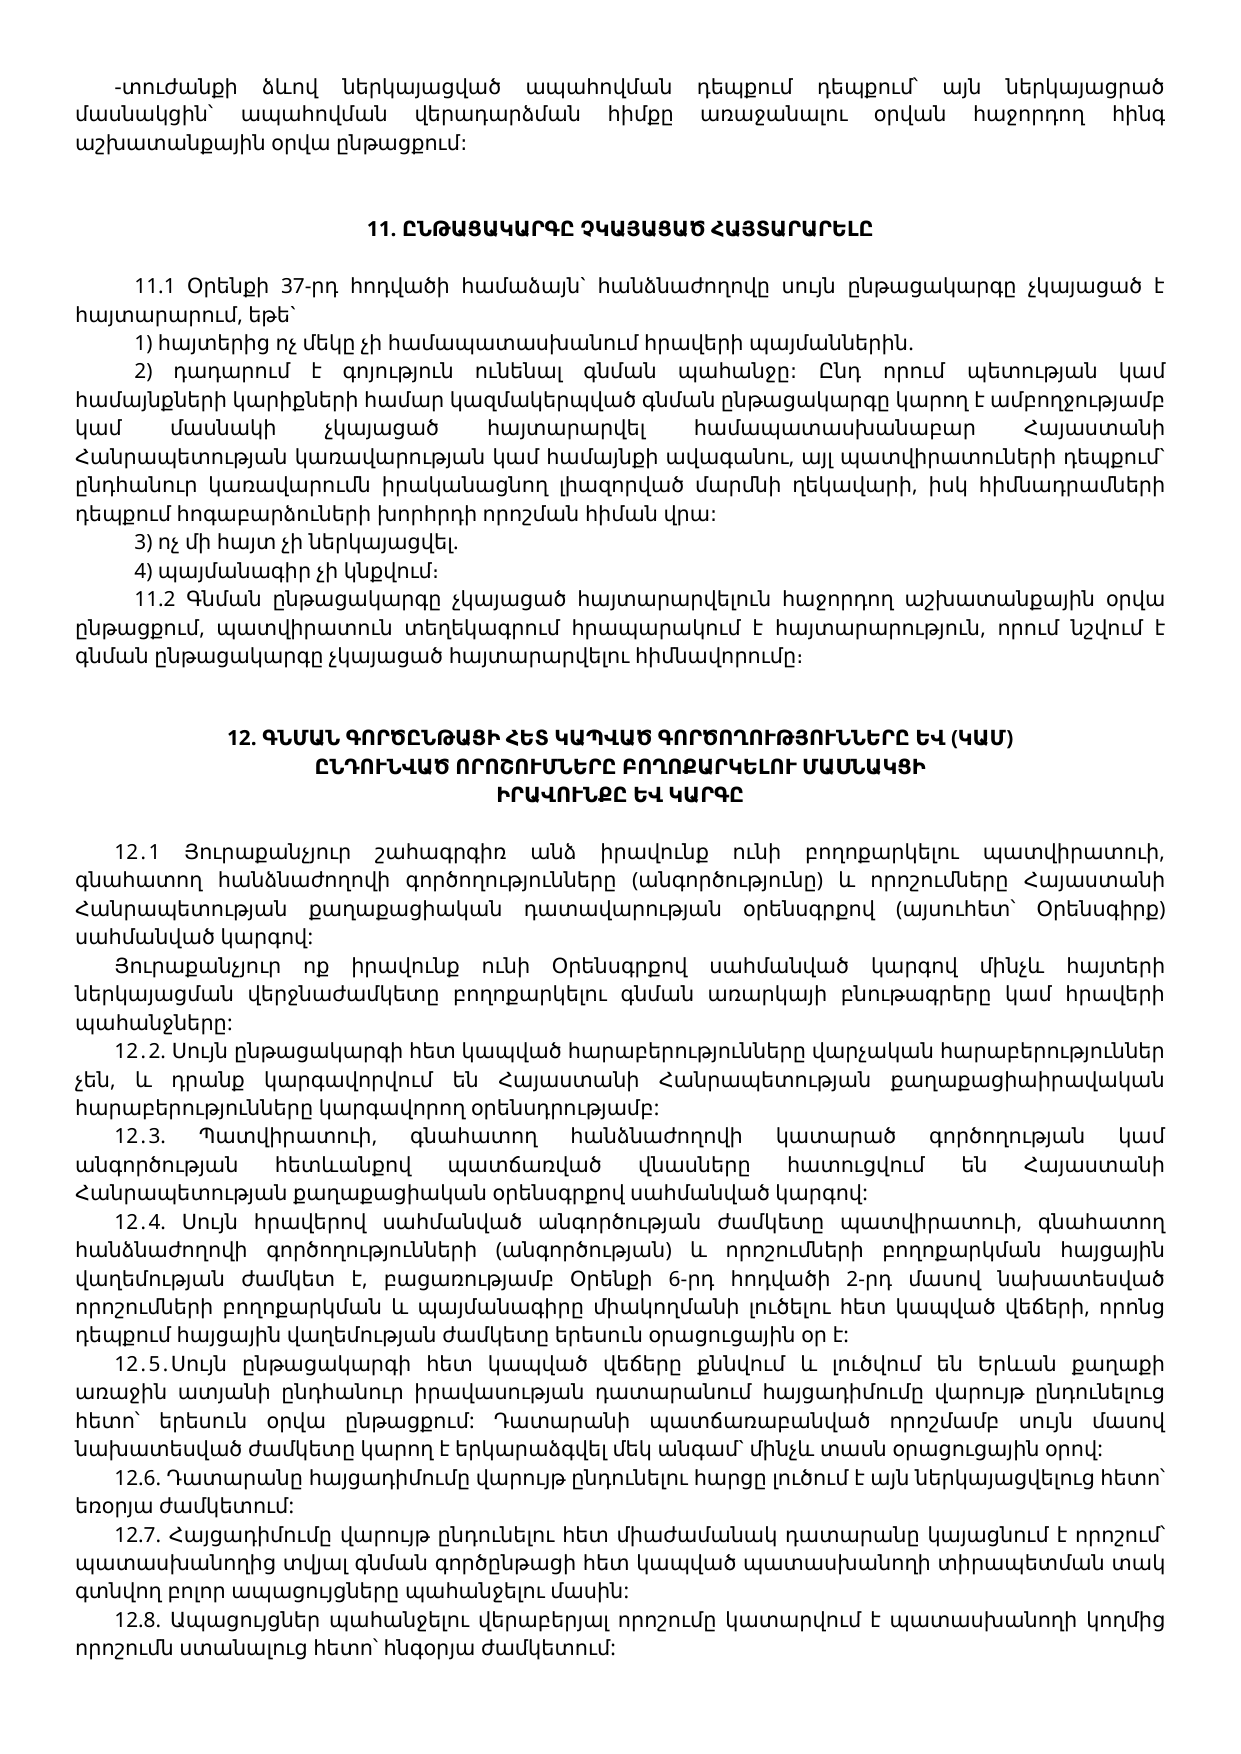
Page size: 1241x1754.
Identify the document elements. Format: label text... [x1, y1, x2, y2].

text 11. ԸՆԹԱՑԱԿԱՐԳԸ ՉԿԱՅԱՑԱԾ ՀԱՅՏԱՐԱՐԵԼԸ [75, 214, 1165, 243]
text 12․4. Սույն հրավերով սահմանված անգործության ժամկետը պատվիրատուի, գնահատող հանձնաժողովի գործողությունների (անգործության) և որոշումների բողոքարկման հայցային վաղեմության ժամկետ է, բացառությամբ Օրենքի 6-րդ հոդվածի 2-րդ մասով նախատեսված որոշումների բողոքարկման և պայմանագիրը միակողմանի լուծելու հետ կապված վեճերի, որոնց դեպքում հայցային վաղեմության ժամկետը երեսուն օրացուցային օր է: [75, 1207, 1165, 1349]
text 12.6. Դատարանը հայցադիմումը վարույթ ընդունելու հարցը լուծում է այն ներկայացվելուց հետո՝ եռօրյա ժամկետում: [75, 1463, 1165, 1520]
text 12․2. Սույն ընթացակարգի հետ կապված հարաբերությունները վարչական հարաբերություններ չեն, և դրանք կարգավորվում են Հայաստանի Հանրապետության քաղաքացիաիրավական հարաբերությունները կարգավորող օրենսդրությամբ: [75, 1036, 1165, 1122]
text 2) դադարում է գոյություն ունենալ գնման պահանջը: Ընդ որում պետության կամ համայնքների կարիքների համար կազմակերպված գնման ընթացակարգը կարող է ամբողջությամբ կամ մասնակի չկայացած հայտարարվել համապատասխանաբար Հայաստանի Հանրապետության կառավարության կամ համայնքի ավագանու, այլ պատվիրատուների դեպքում` ընդհանուր կառավարումն իրականացնող լիազորված մարմնի ղեկավարի, իսկ հիմնադրամների դեպքում հոգաբարձուների խորհրդի որոշման հիման վրա: [75, 357, 1165, 527]
text 4) պայմանագիր չի կնքվում։ [75, 556, 1165, 584]
text 12․5․Սույն ընթացակարգի հետ կապված վեճերը քննվում և լուծվում են Երևան քաղաքի առաջին ատյանի ընդհանուր իրավասության դատարանում հայցադիմումը վարույթ ընդունելուց հետո՝ երեսուն օրվա ընթացքում: Դատարանի պատճառաբանված որոշմամբ սույն մասով նախատեսված ժամկետը կարող է երկարաձգվել մեկ անգամ` մինչև տասն օրացուցային օրով: [75, 1349, 1165, 1463]
text -տուժանքի ձևով ներկայացված ապահովման դեպքում դեպքում՝ այն ներկայացրած մասնակցին՝ ապահովման վերադարձման հիմքը առաջանալու օրվան հաջորդող հինգ աշխատանքային օրվա ընթացքում: [75, 75, 1165, 156]
text 11.2 Գնման ընթացակարգը չկայացած հայտարարվելուն հաջորդող աշխատանքային օրվա ընթացքում, պատվիրատուն տեղեկագրում հրապարակում է հայտարարություն, որում նշվում է գնման ընթացակարգը չկայացած հայտարարվելու հիմնավորումը։ [75, 584, 1165, 669]
text 3) ոչ մի հայտ չի ներկայացվել. [75, 527, 1165, 556]
text 12․1 Յուրաքանչյուր շահագրգիռ անձ իրավունք ունի բողոքարկելու պատվիրատուի, գնահատող հանձնաժողովի գործողությունները (անգործությունը) և որոշումները Հայաստանի Հանրապետության քաղաքացիական դատավարության օրենսգրքով (այսուհետ՝ Օրենսգիրք) սահմանված կարգով: [75, 837, 1165, 951]
text 11.1 Օրենքի 37-րդ հոդվածի համաձայն` հանձնաժողովը սույն ընթացակարգը չկայացած է հայտարարում, եթե` [75, 271, 1165, 328]
text 12.8. Ապացույցներ պահանջելու վերաբերյալ որոշումը կատարվում է պատասխանողի կողմից որոշումն ստանալուց հետո՝ հնգօրյա ժամկետում: [75, 1605, 1165, 1662]
text ԻՐԱՎՈՒՆՔԸ ԵՎ ԿԱՐԳԸ [75, 780, 1165, 809]
text ԸՆԴՈՒՆՎԱԾ ՈՐՈՇՈՒՄՆԵՐԸ ԲՈՂՈՔԱՐԿԵԼՈՒ ՄԱՍՆԱԿՑԻ [75, 752, 1165, 780]
text 1) հայտերից ոչ մեկը չի համապատասխանում հրավերի պայմաններին. [75, 328, 1165, 357]
text Յուրաքանչյուր ոք իրավունք ունի Օրենսգրքով սահմանված կարգով մինչև հայտերի ներկայացման վերջնաժամկետը բողոքարկելու գնման առարկայի բնութագրերը կամ հրավերի պահանջները: [75, 951, 1165, 1036]
text 12․3. Պատվիրատուի, գնահատող հանձնաժողովի կատարած գործողության կամ անգործության հետևանքով պատճառված վնասները հատուցվում են Հայաստանի Հանրապետության քաղաքացիական օրենսգրքով սահմանված կարգով: [75, 1122, 1165, 1207]
text 12. ԳՆՄԱՆ ԳՈՐԾԸՆԹԱՑԻ ՀԵՏ ԿԱՊՎԱԾ ԳՈՐԾՈՂՈՒԹՅՈՒՆՆԵՐԸ ԵՎ (ԿԱՄ) [75, 723, 1165, 752]
text 12.7. Հայցադիմումը վարույթ ընդունելու հետ միաժամանակ դատարանը կայացնում է որոշում՝ պատասխանողից տվյալ գնման գործընթացի հետ կապված պատասխանողի տիրապետման տակ գտնվող բոլոր ապացույցները պահանջելու մասին: [75, 1520, 1165, 1605]
